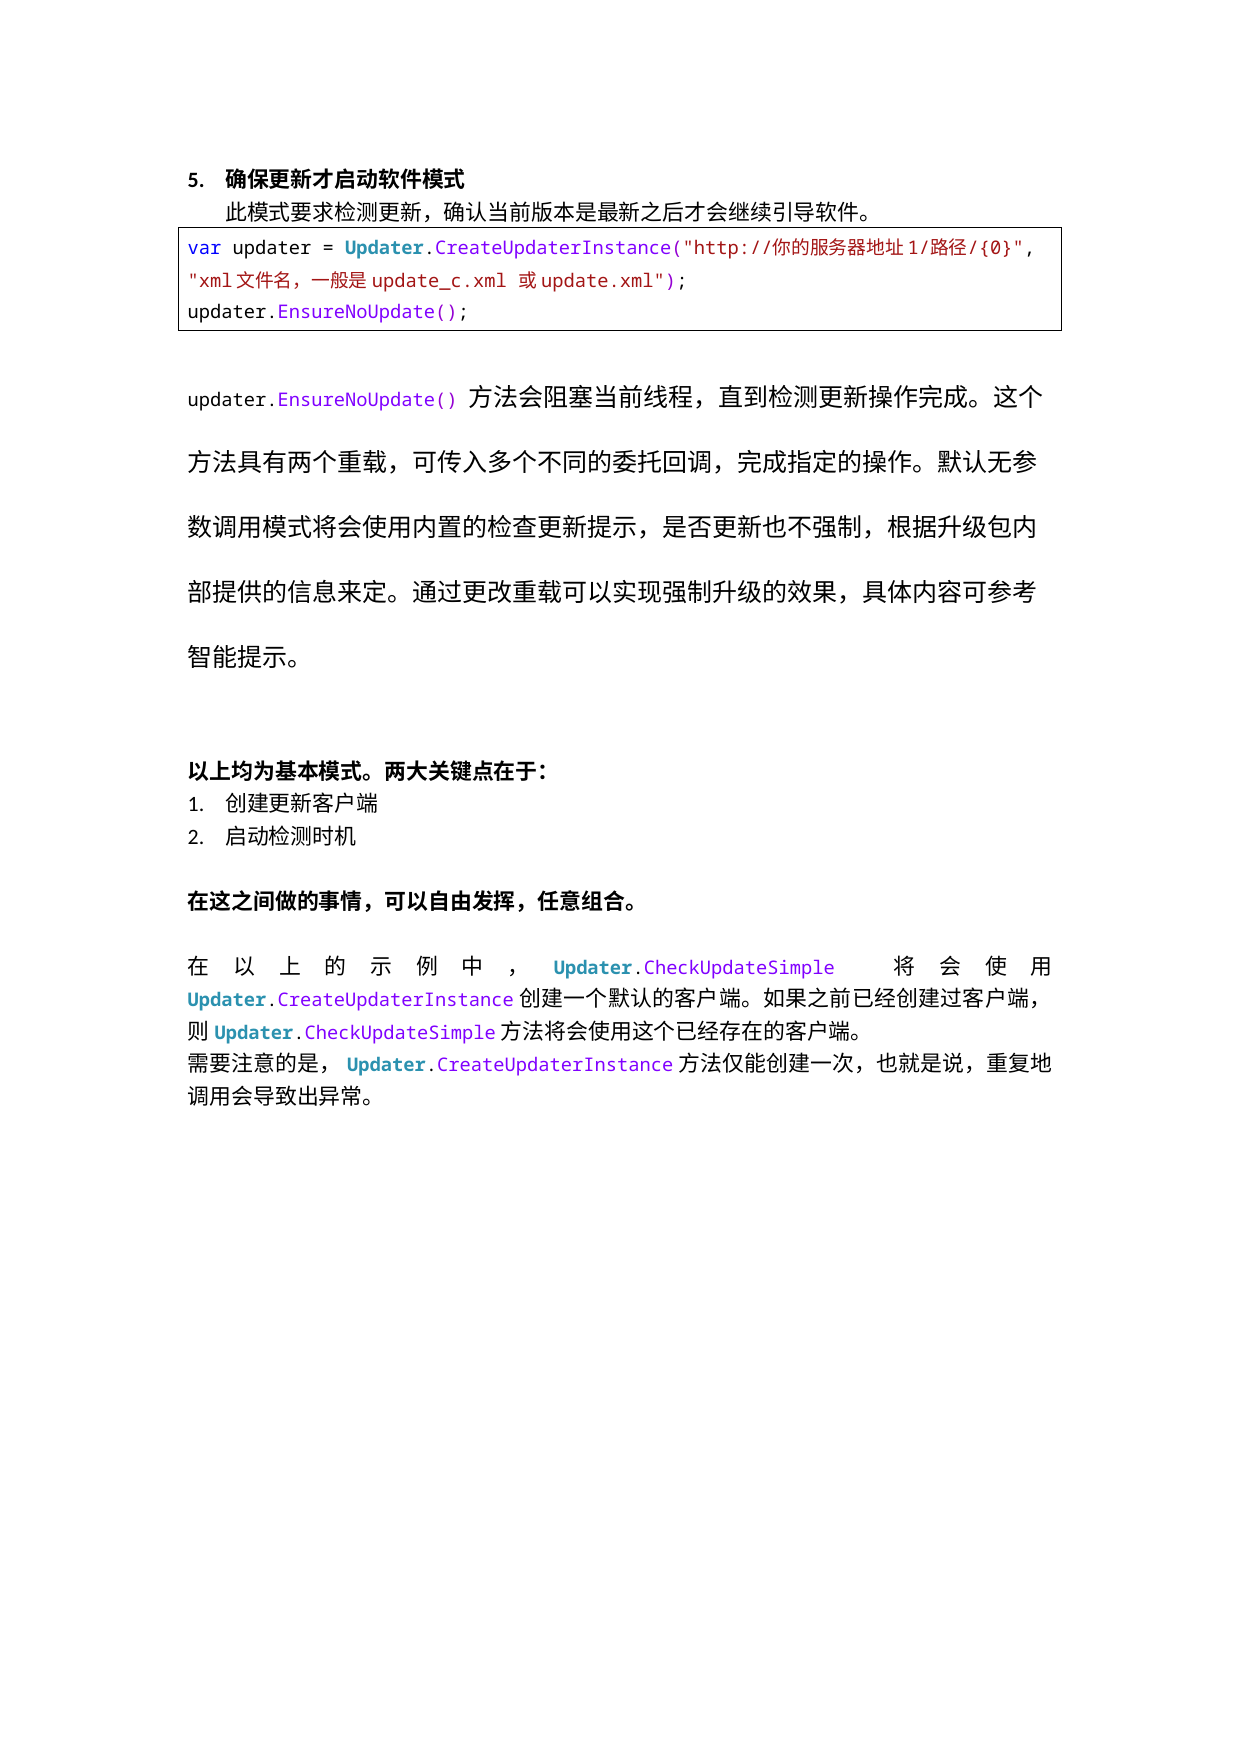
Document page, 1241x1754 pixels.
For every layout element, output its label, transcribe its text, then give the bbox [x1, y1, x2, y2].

text 以上均为基本模式。两大关键点在于： [187, 753, 1053, 786]
text 需要注意的是， Updater.CreateUpdaterInstance 方法仅能创建一次，也就是说，重复地调用会导致出异常。 [187, 1046, 1053, 1111]
text 在以上的示例中，Updater.CheckUpdateSimple 将会使用 Updater.CreateUpdaterInstance 创建一个默认的客户端。如果之前已经创建过客户端，则 Updater.CheckUpdateSimple 方法将会使用这个已经存在的客户端。 [187, 948, 1053, 1046]
text updater.EnsureNoUpdate(); [179, 292, 1061, 330]
list 确保更新才启动软件模式 [187, 162, 1053, 194]
text 在这之间做的事情，可以自由发挥，任意组合。 [187, 883, 1053, 916]
list 启动检测时机 [187, 818, 1053, 851]
text 此模式要求检测更新，确认当前版本是最新之后才会继续引导软件。 [225, 194, 1053, 227]
list 创建更新客户端 [187, 786, 1053, 818]
text var updater = Updater.CreateUpdaterInstance("http://你的服务器地址1/路径/{0}", "xml文件名，一般是 update_c.xml 或 update.xml"); [179, 228, 1061, 292]
text updater.EnsureNoUpdate() 方法会阻塞当前线程，直到检测更新操作完成。这个方法具有两个重载，可传入多个不同的委托回调，完成指定的操作。默认无参数调用模式将会使用内置的检查更新提示，是否更新也不强制，根据升级包内部提供的信息来定。通过更改重载可以实现强制升级的效果，具体内容可参考智能提示。 [187, 363, 1053, 688]
